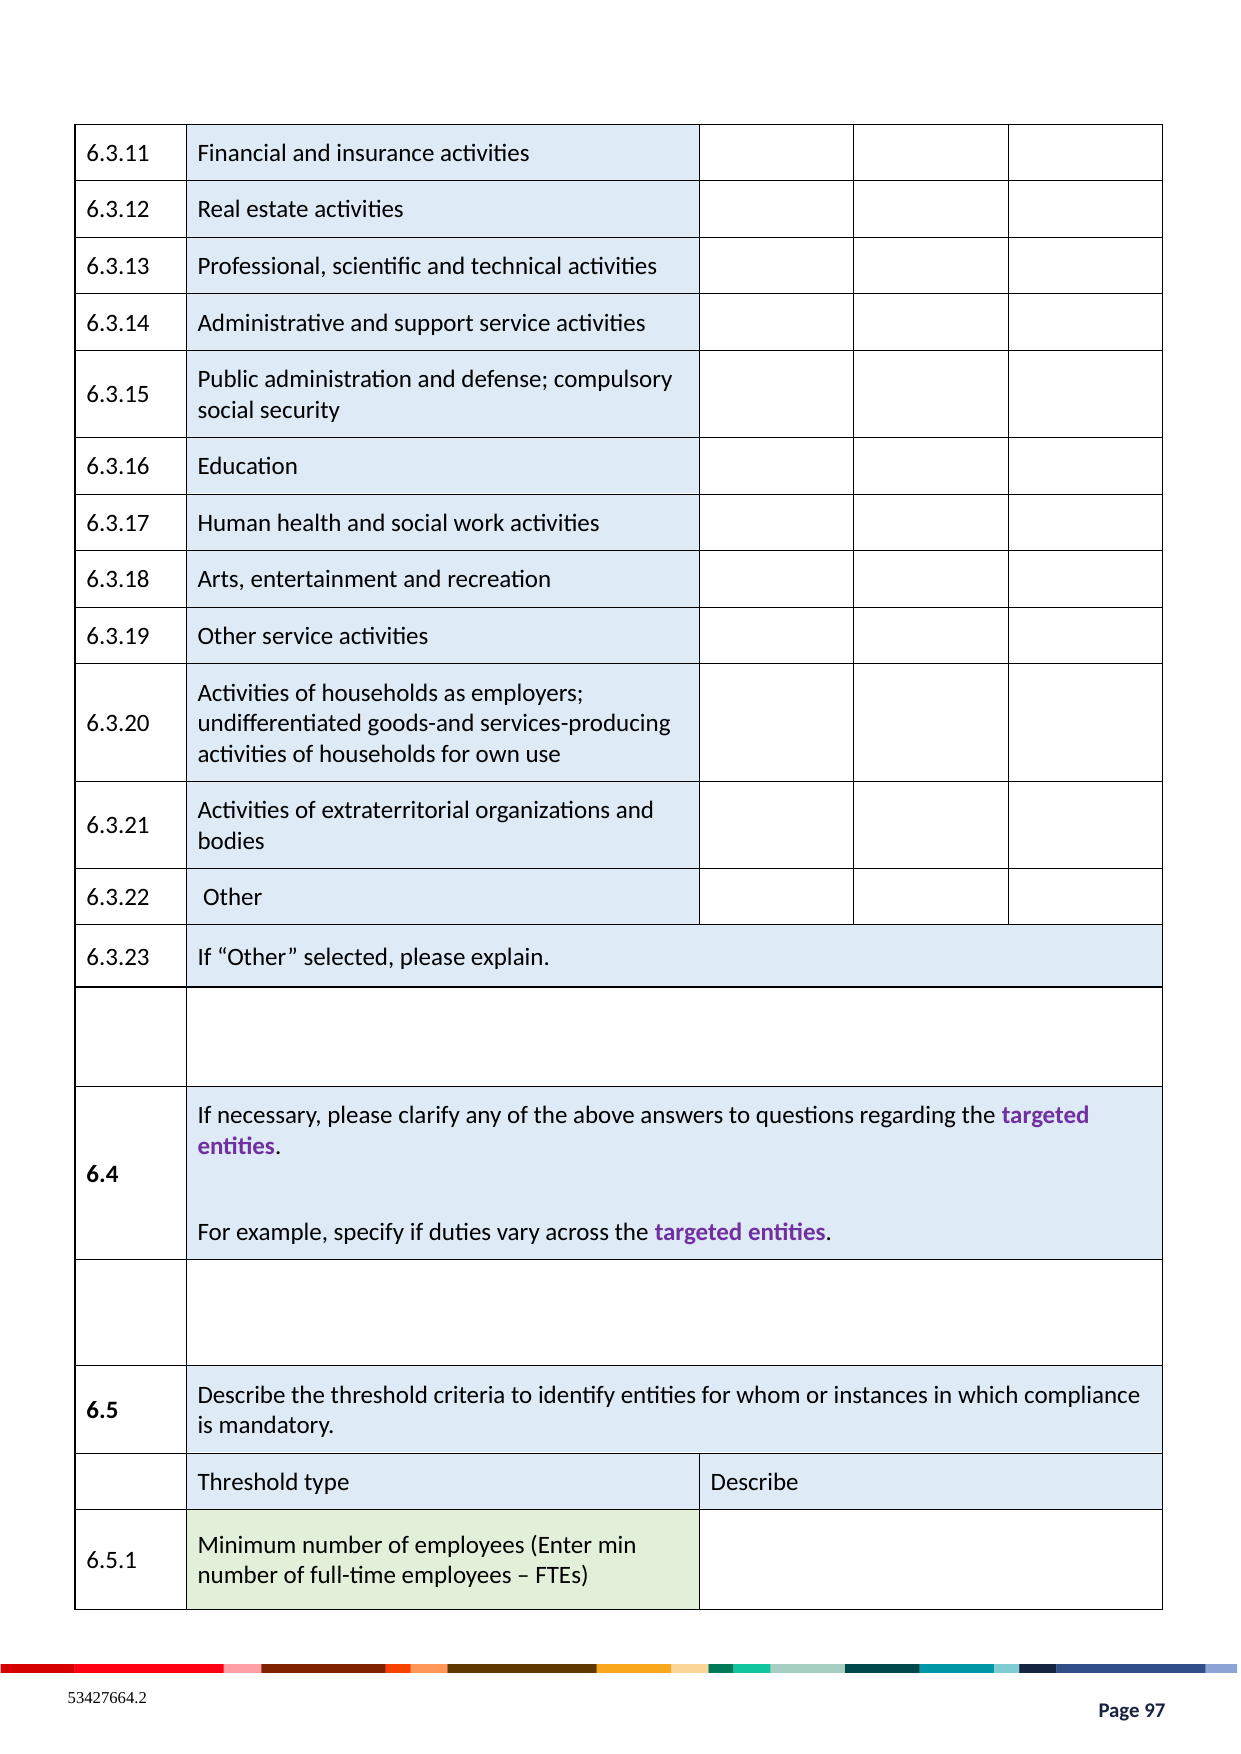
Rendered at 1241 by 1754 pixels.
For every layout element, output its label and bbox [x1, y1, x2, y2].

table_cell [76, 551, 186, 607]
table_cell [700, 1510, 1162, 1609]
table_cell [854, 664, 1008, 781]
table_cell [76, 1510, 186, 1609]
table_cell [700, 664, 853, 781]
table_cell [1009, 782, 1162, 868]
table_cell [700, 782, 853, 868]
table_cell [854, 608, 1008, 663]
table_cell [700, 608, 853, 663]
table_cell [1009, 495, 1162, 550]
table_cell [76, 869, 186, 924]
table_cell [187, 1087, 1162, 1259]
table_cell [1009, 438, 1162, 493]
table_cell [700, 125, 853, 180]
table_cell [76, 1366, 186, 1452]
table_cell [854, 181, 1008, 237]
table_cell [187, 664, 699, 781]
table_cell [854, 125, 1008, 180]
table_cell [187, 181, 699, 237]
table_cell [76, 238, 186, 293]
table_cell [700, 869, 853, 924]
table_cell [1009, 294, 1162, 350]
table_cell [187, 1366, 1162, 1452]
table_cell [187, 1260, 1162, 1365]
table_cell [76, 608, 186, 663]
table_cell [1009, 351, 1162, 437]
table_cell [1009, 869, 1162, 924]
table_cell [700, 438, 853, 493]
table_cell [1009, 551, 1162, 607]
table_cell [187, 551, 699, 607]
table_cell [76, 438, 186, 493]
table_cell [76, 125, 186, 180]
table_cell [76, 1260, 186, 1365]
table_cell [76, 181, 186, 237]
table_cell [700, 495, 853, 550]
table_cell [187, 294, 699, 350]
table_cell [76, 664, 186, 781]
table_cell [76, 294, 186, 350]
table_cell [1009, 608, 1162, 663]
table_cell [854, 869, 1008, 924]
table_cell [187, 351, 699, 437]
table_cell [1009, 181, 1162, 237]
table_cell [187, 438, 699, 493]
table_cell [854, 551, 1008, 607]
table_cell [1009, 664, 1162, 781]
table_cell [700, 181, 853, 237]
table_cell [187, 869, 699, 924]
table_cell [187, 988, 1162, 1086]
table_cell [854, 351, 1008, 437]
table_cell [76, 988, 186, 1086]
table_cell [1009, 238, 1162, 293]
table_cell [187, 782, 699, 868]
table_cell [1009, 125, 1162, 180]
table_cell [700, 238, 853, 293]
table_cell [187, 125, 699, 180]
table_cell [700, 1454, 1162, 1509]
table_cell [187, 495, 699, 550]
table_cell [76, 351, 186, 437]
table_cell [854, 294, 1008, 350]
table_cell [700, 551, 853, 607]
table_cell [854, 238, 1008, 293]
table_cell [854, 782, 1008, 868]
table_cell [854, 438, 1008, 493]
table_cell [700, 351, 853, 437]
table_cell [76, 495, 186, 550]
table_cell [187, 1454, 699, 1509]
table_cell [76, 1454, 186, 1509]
picture [0, 1664, 1236, 1673]
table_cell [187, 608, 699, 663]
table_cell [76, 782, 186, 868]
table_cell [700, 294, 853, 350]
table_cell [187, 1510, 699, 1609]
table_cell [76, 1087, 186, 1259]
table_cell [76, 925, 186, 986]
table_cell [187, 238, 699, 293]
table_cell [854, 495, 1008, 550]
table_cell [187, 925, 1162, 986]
